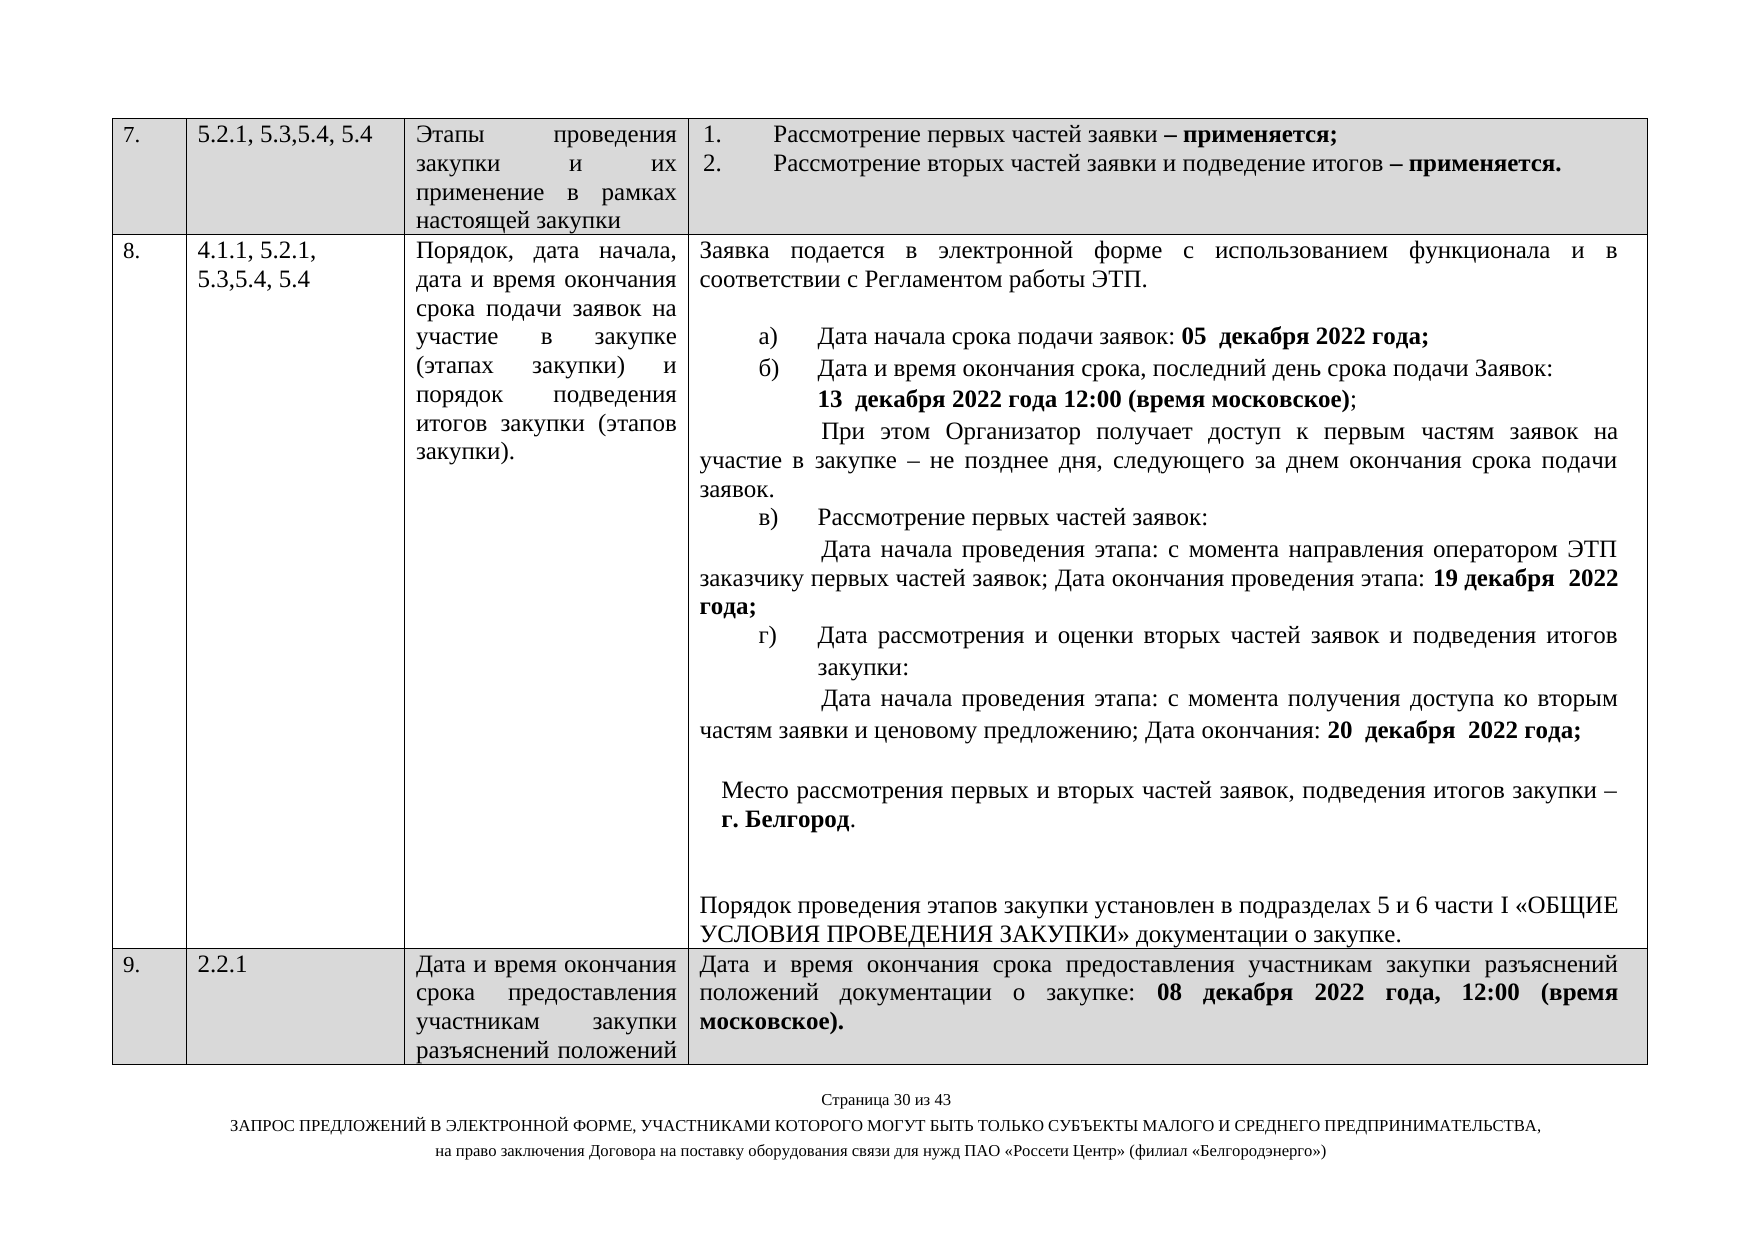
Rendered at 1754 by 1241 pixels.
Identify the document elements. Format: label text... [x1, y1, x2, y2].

table_cell 4.1.1, 5.2.1, 5.3,5.4, 5.4 [187, 235, 404, 948]
table_cell 2.2.1 [187, 949, 404, 1064]
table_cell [405, 949, 688, 1064]
table_cell [113, 119, 186, 234]
table_cell Заявка подается в электронной форме с использованием функционала и в соответствии с Регламентом работы ЭТП. Дата начала срока подачи заявок: 05 декабря 2022 года; Дата и время окончания срока, последний день срока подачи Заявок: 13 декабря 2022 года 12:00 (время московское); При этом Организатор получает доступ к первым частям заявок на участие в закупке – не позднее дня, следующего за днем окончания срока подачи заявок. Рассмотрение первых частей заявок: Дата начала проведения этапа: с момента направления оператором ЭТП заказчику первых частей заявок; Дата окончания проведения этапа: 19 декабря 2022 года; Дата рассмотрения и оценки вторых частей заявок и подведения итогов закупки: Дата начала проведения этапа: с момента получения доступа ко вторым частям заявки и ценовому предложению; Дата окончания: 20 декабря 2022 года; Место рассмотрения первых и вторых частей заявок, подведения итогов закупки – г. Белгород. Порядок проведения этапов закупки установлен в подразделах 5 и 6 части I «ОБЩИЕ УСЛОВИЯ ПРОВЕДЕНИЯ ЗАКУПКИ» документации о закупке. [689, 235, 1647, 948]
table_cell Порядок, дата начала, дата и время окончания срока подачи заявок на участие в закупке (этапах закупки) и порядок подведения итогов закупки (этапов закупки). [405, 235, 688, 948]
table_cell Этапы проведения закупки и их применение в рамках настоящей закупки [405, 119, 688, 234]
table_cell [113, 949, 186, 1064]
table_cell Рассмотрение первых частей заявки – применяется; Рассмотрение вторых частей заявки и подведение итогов – применяется. [689, 119, 1647, 234]
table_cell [689, 949, 1647, 1064]
table_cell [113, 235, 186, 948]
table_cell 5.2.1, 5.3,5.4, 5.4 [187, 119, 404, 234]
